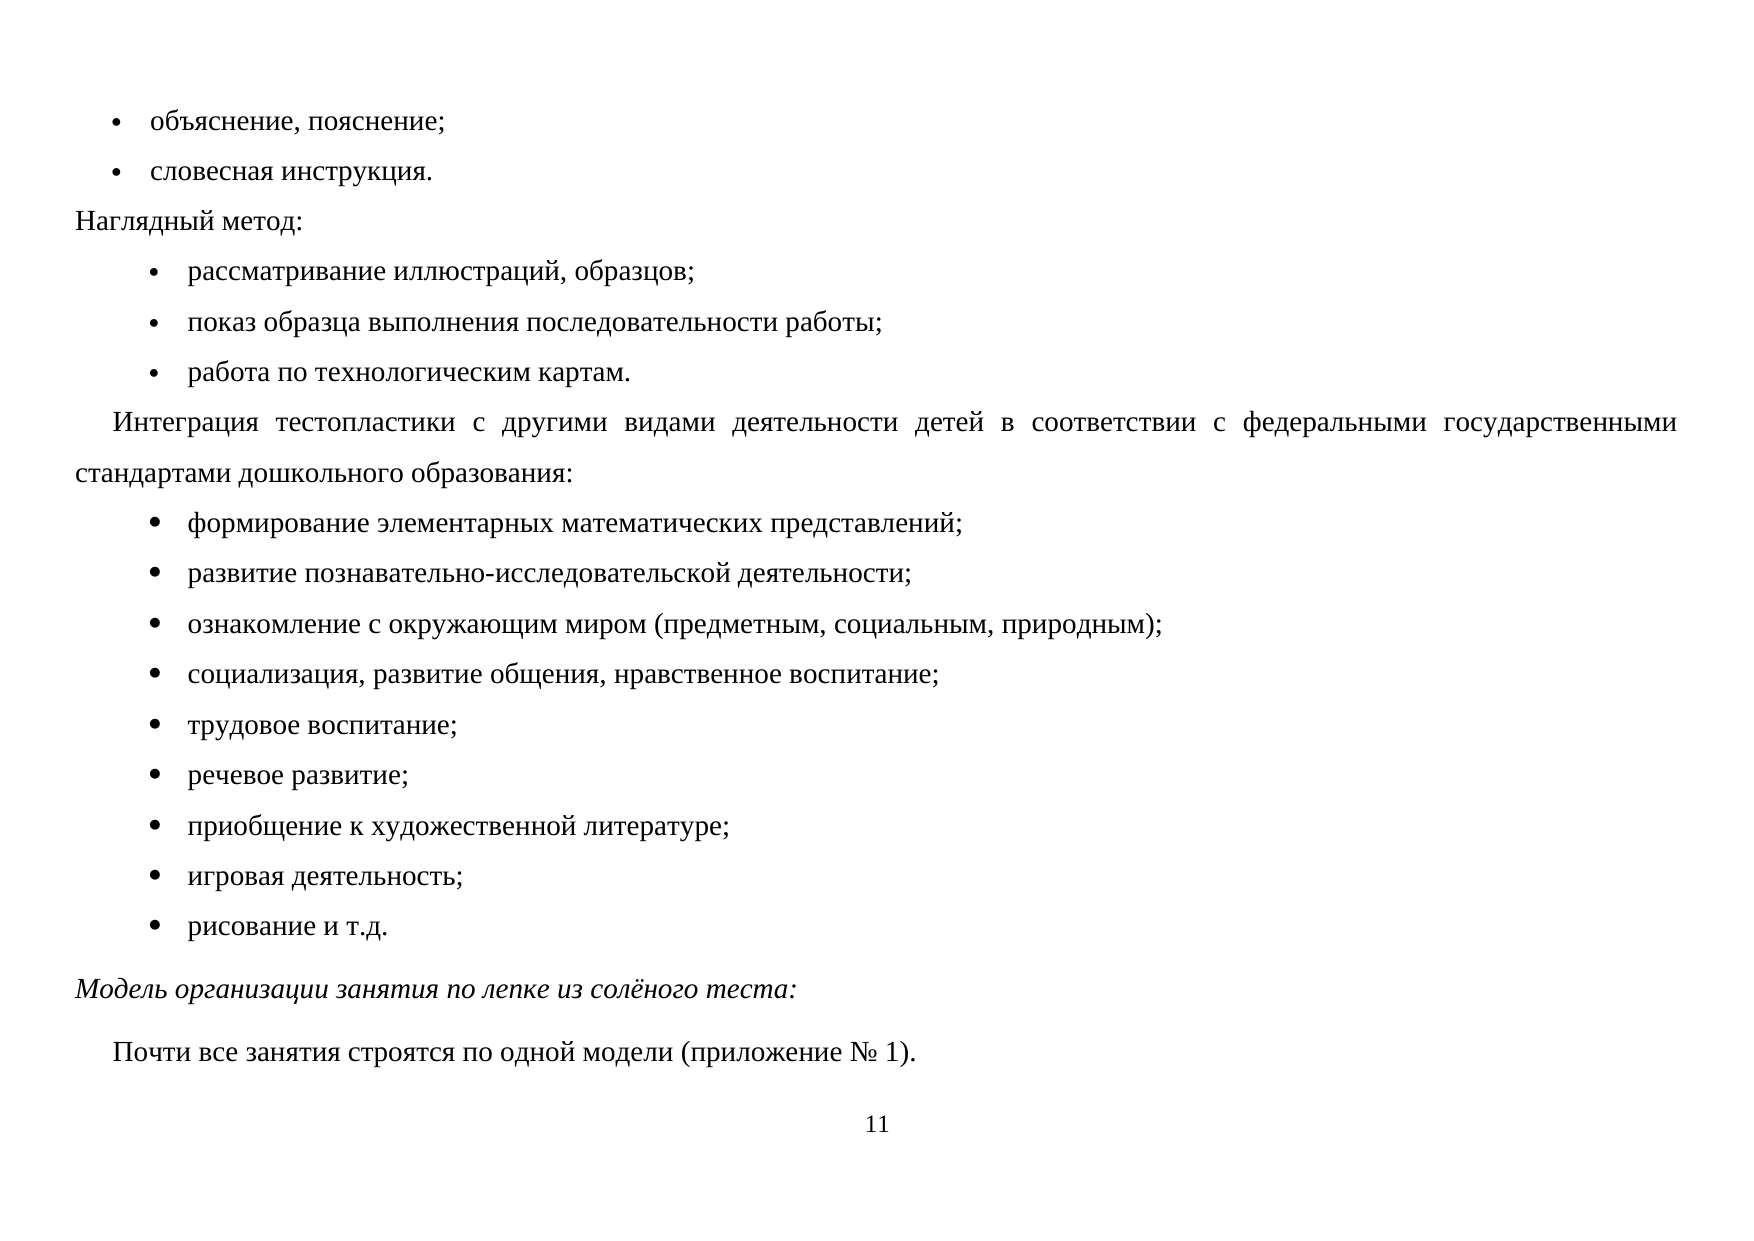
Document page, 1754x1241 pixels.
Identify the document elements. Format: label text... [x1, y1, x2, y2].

list объяснение, пояснение; [112, 103, 1679, 136]
text Модель организации занятия по лепке из солёного теста: [75, 971, 1679, 1005]
text Интеграция тестопластики с другими видами деятельности детей в соответствии с федеральными государственными стандартами дошкольного образования: [75, 404, 1679, 488]
list словесная инструкция. [112, 153, 1679, 186]
list рисование и т.д. [150, 908, 1679, 942]
list приобщение к художественной литературе; [150, 808, 1679, 841]
list работа по технологическим картам. [150, 354, 1679, 388]
list развитие познавательно-исследовательской деятельности; [150, 556, 1679, 589]
list речевое развитие; [150, 757, 1679, 791]
text Почти все занятия строятся по одной модели (приложение № 1). [75, 1034, 1679, 1068]
list формирование элементарных математических представлений; [150, 505, 1679, 539]
text Наглядный метод: [75, 203, 1679, 237]
list игровая деятельность; [150, 858, 1679, 892]
list ознакомление с окружающим миром (предметным, социальным, природным); [150, 606, 1679, 639]
list показ образца выполнения последовательности работы; [150, 304, 1679, 337]
list трудовое воспитание; [150, 707, 1679, 740]
list социализация, развитие общения, нравственное воспитание; [150, 656, 1679, 690]
list рассматривание иллюстраций, образцов; [150, 253, 1679, 287]
